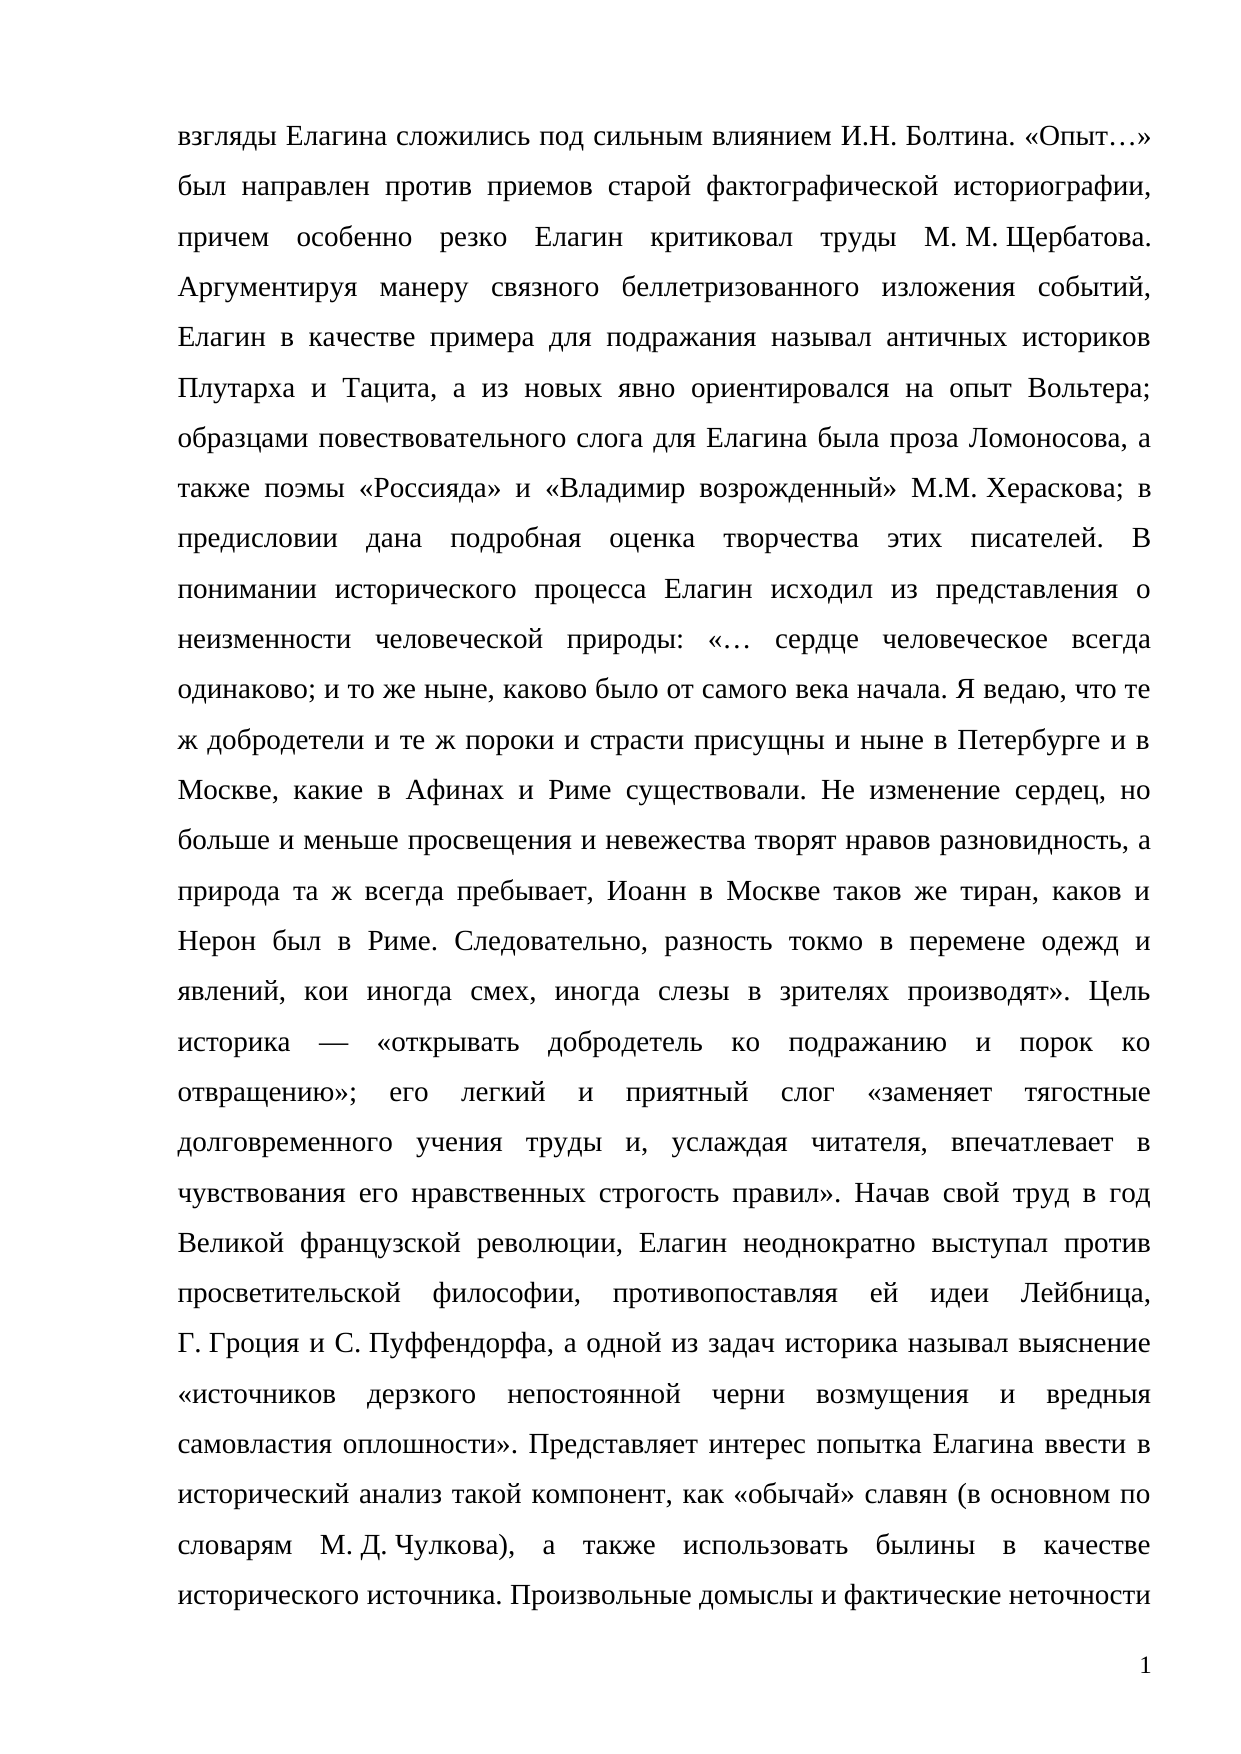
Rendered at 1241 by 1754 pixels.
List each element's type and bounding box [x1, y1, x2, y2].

text [177, 118, 1152, 1611]
